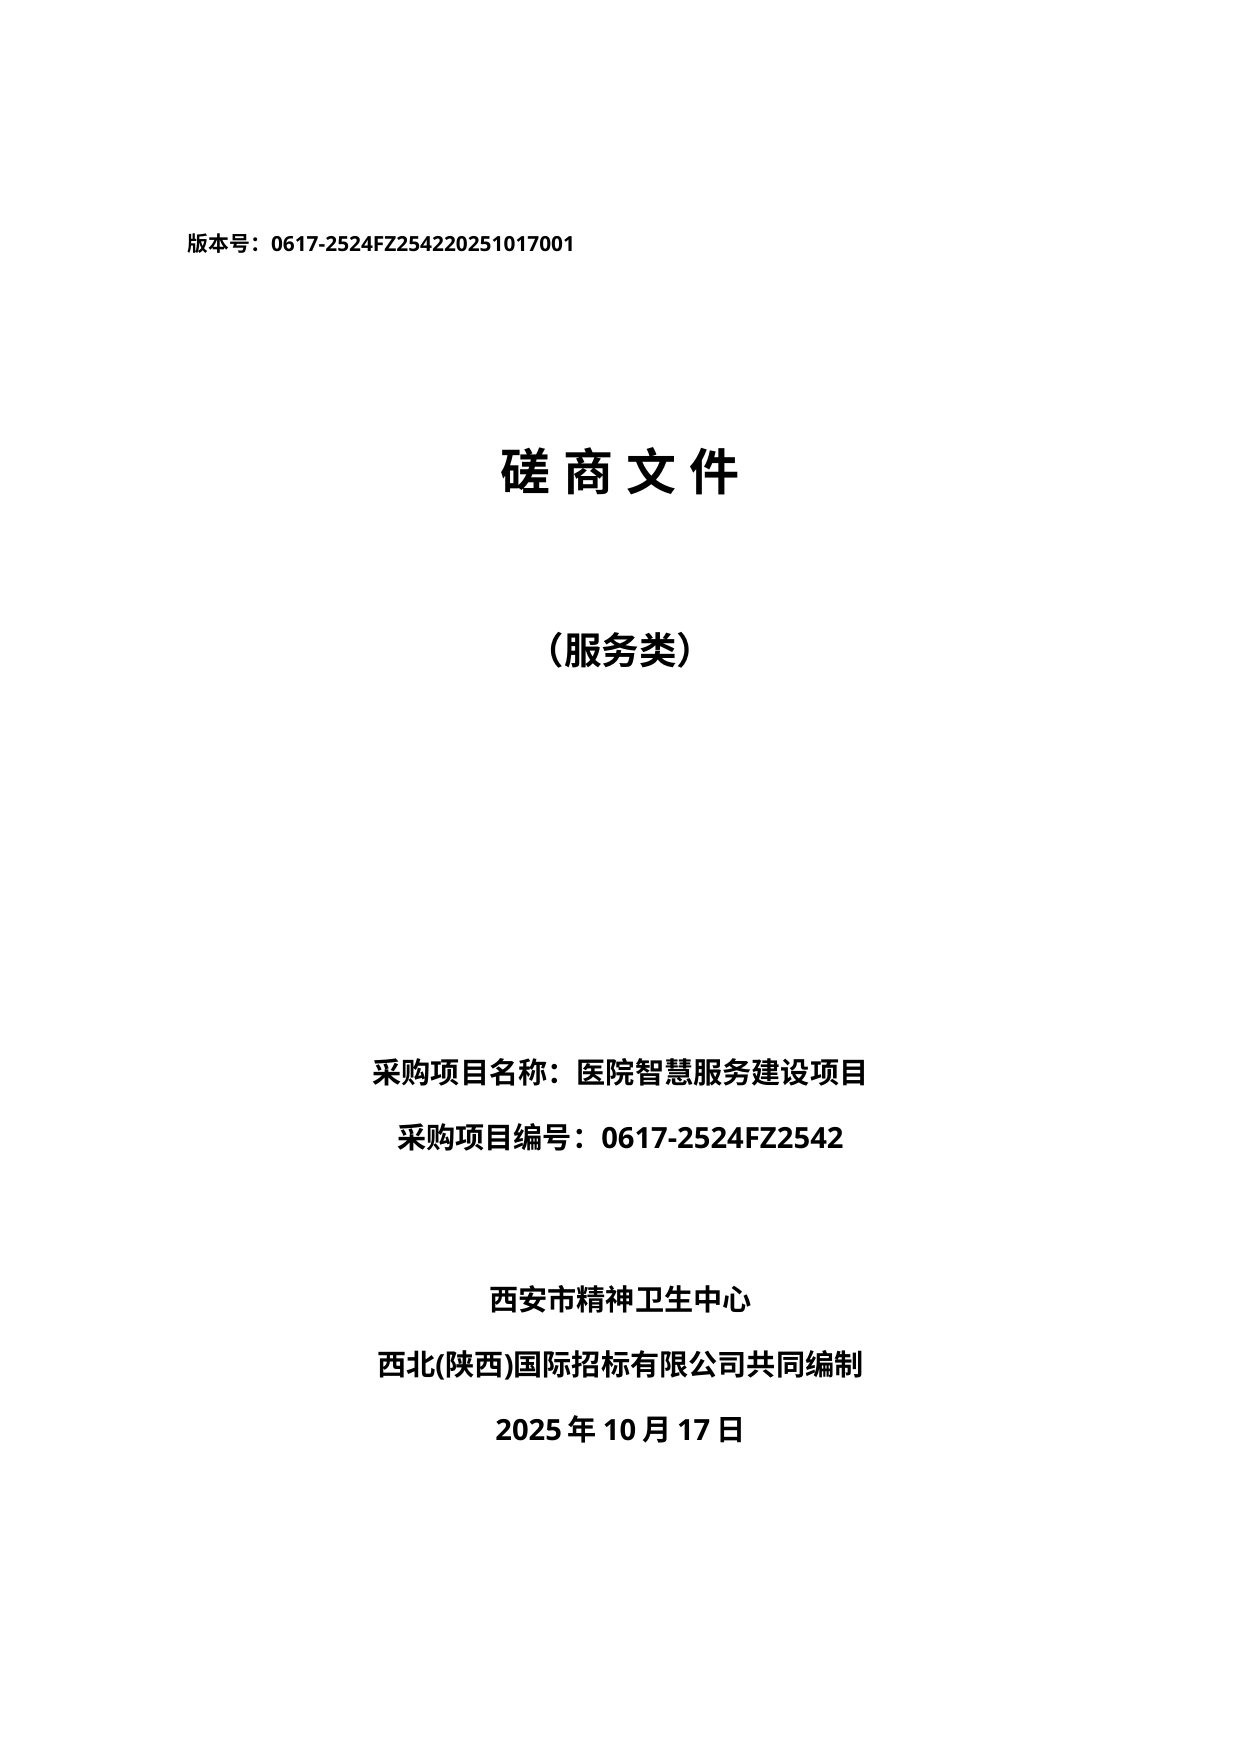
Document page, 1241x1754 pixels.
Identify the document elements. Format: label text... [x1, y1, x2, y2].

text 2025年10月17日 [187, 1397, 1053, 1462]
text 西安市精神卫生中心 [187, 1267, 1053, 1332]
text 采购项目名称：医院智慧服务建设项目 [187, 1039, 1053, 1104]
text （服务类） [187, 617, 1053, 1039]
text 西北(陕西)国际招标有限公司共同编制 [187, 1332, 1053, 1397]
text 采购项目编号：0617-2524FZ2542 [187, 1104, 1053, 1267]
text 版本号：0617-2524FZ254220251017001 [187, 227, 1053, 422]
text 磋 商 文 件 [187, 422, 1053, 617]
